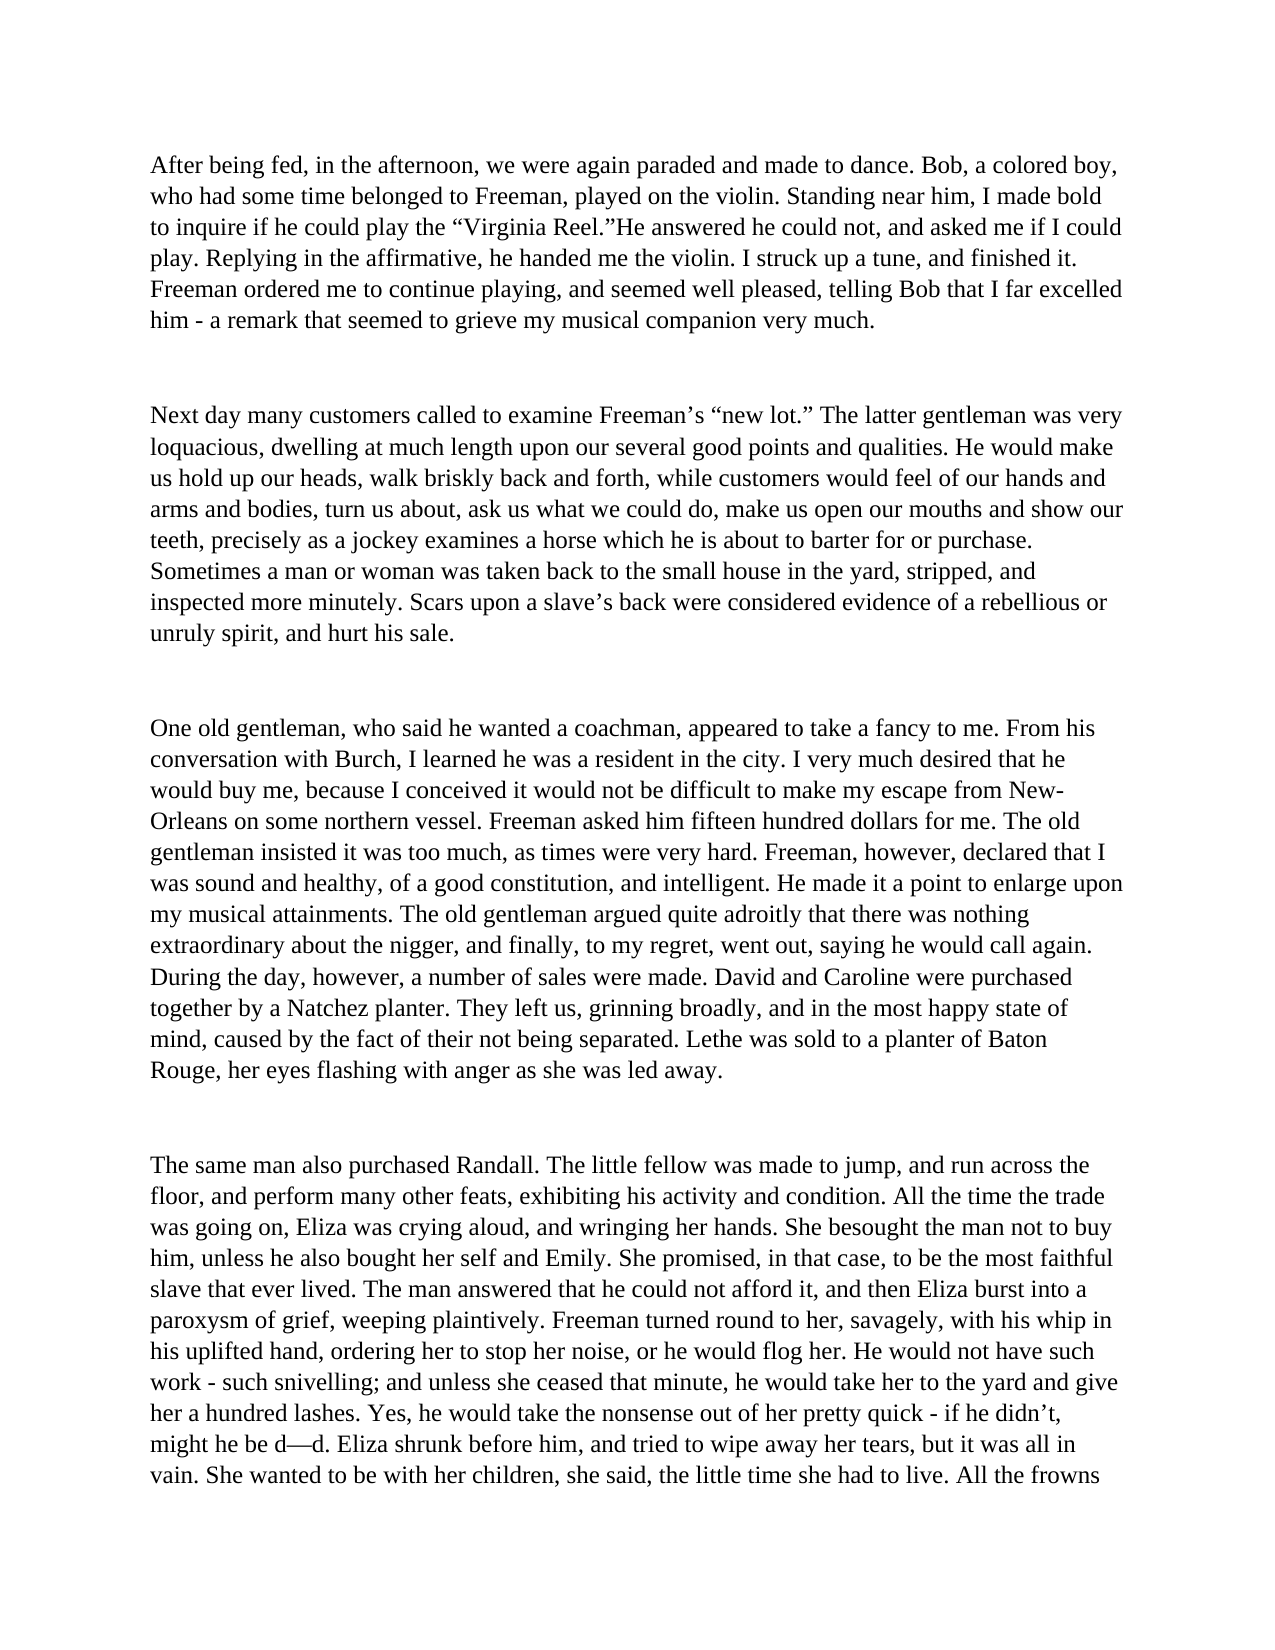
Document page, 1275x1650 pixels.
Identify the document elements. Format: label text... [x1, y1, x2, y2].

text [150, 1150, 1125, 1489]
text One old gentleman, who said he wanted a coachman, appeared to take a fancy to me. From his conversation with Burch, I learned he was a resident in the city. I very much desired that he would buy me, because I conceived it would not be difficult to make my escape from New-Orleans on some northern vessel. Freeman asked him fifteen hundred dollars for me. The old gentleman insisted it was too much, as times were very hard. Freeman, however, declared that I was sound and healthy, of a good constitution, and intelligent. He made it a point to enlarge upon my musical attainments. The old gentleman argued quite adroitly that there was nothing extraordinary about the nigger, and finally, to my regret, went out, saying he would call again. During the day, however, a number of sales were made. David and Caroline were purchased together by a Natchez planter. They left us, grinning broadly, and in the most happy state of mind, caused by the fact of their not being separated. Lethe was sold to a planter of Baton Rouge, her eyes flashing with anger as she was led away. [150, 713, 1125, 1083]
text Next day many customers called to examine Freeman’s “new lot.” The latter gentleman was very loquacious, dwelling at much length upon our several good points and qualities. He would make us hold up our heads, walk briskly back and forth, while customers would feel of our hands and arms and bodies, turn us about, ask us what we could do, make us open our mouths and show our teeth, precisely as a jockey examines a horse which he is about to barter for or purchase. Sometimes a man or woman was taken back to the small house in the yard, stripped, and inspected more minutely. Scars upon a slave’s back were considered evidence of a rebellious or unruly spirit, and hurt his sale. [150, 401, 1125, 647]
text After being fed, in the afternoon, we were again paraded and made to dance. Bob, a colored boy, who had some time belonged to Freeman, played on the violin. Standing near him, I made bold to inquire if he could play the “Virginia Reel.”He answered he could not, and asked me if I could play. Replying in the affirmative, he handed me the violin. I struck up a tune, and finished it. Freeman ordered me to continue playing, and seemed well pleased, telling Bob that I far excelled him - a remark that seemed to grieve my musical companion very much. [150, 150, 1125, 334]
